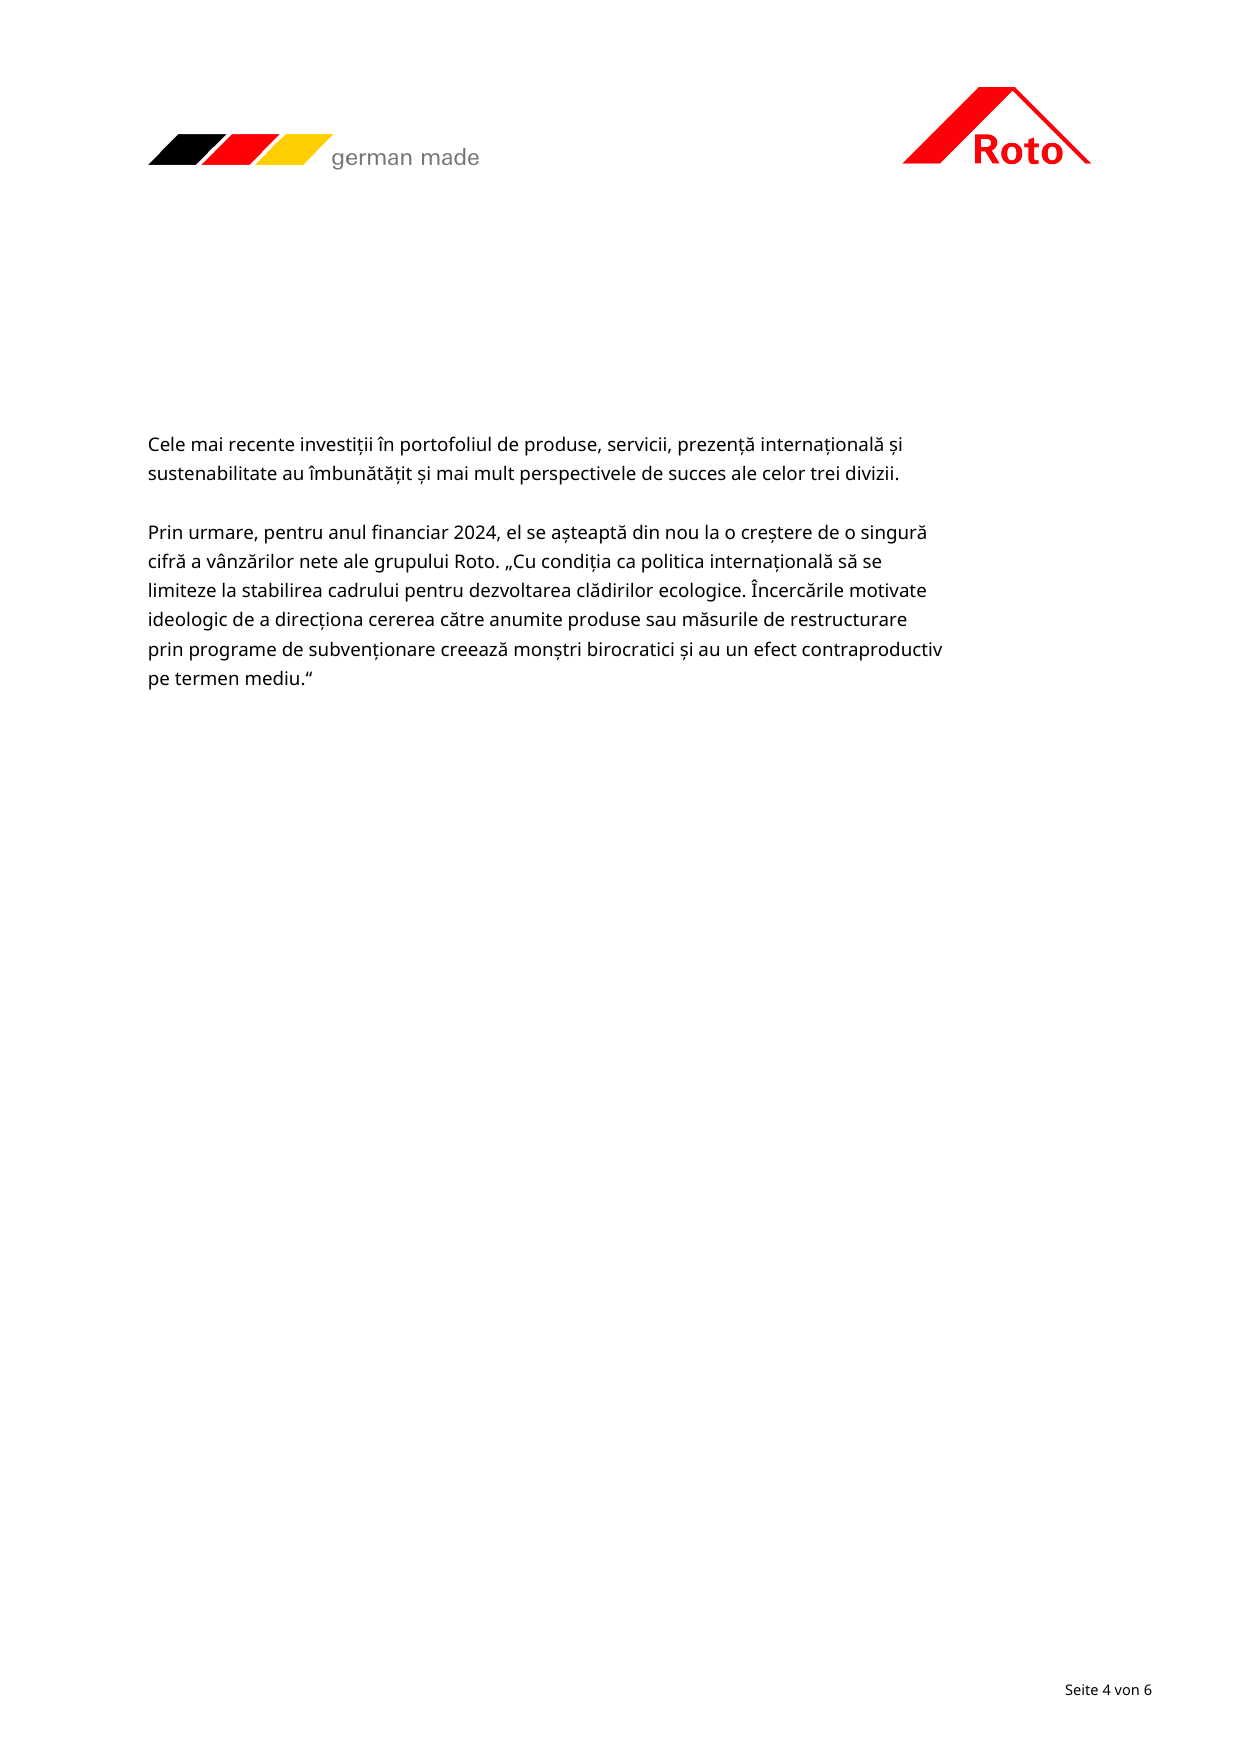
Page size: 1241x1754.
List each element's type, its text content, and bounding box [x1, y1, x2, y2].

picture [147, 133, 481, 172]
text Prin urmare, pentru anul financiar 2024, el se așteaptă din nou la o creștere de o singură cifră a vânzărilor nete ale grupului Roto. „Cu condiția ca politica internațională să se limiteze la stabilirea cadrului pentru dezvoltarea clădirilor ecologice. Încercările motivate ideologic de a direcționa cererea către anumite produse sau măsurile de restructurare prin programe de subvenționare creează monștri birocratici și au un efect contraproductiv pe termen mediu.“ [148, 519, 945, 691]
picture [902, 87, 1198, 235]
